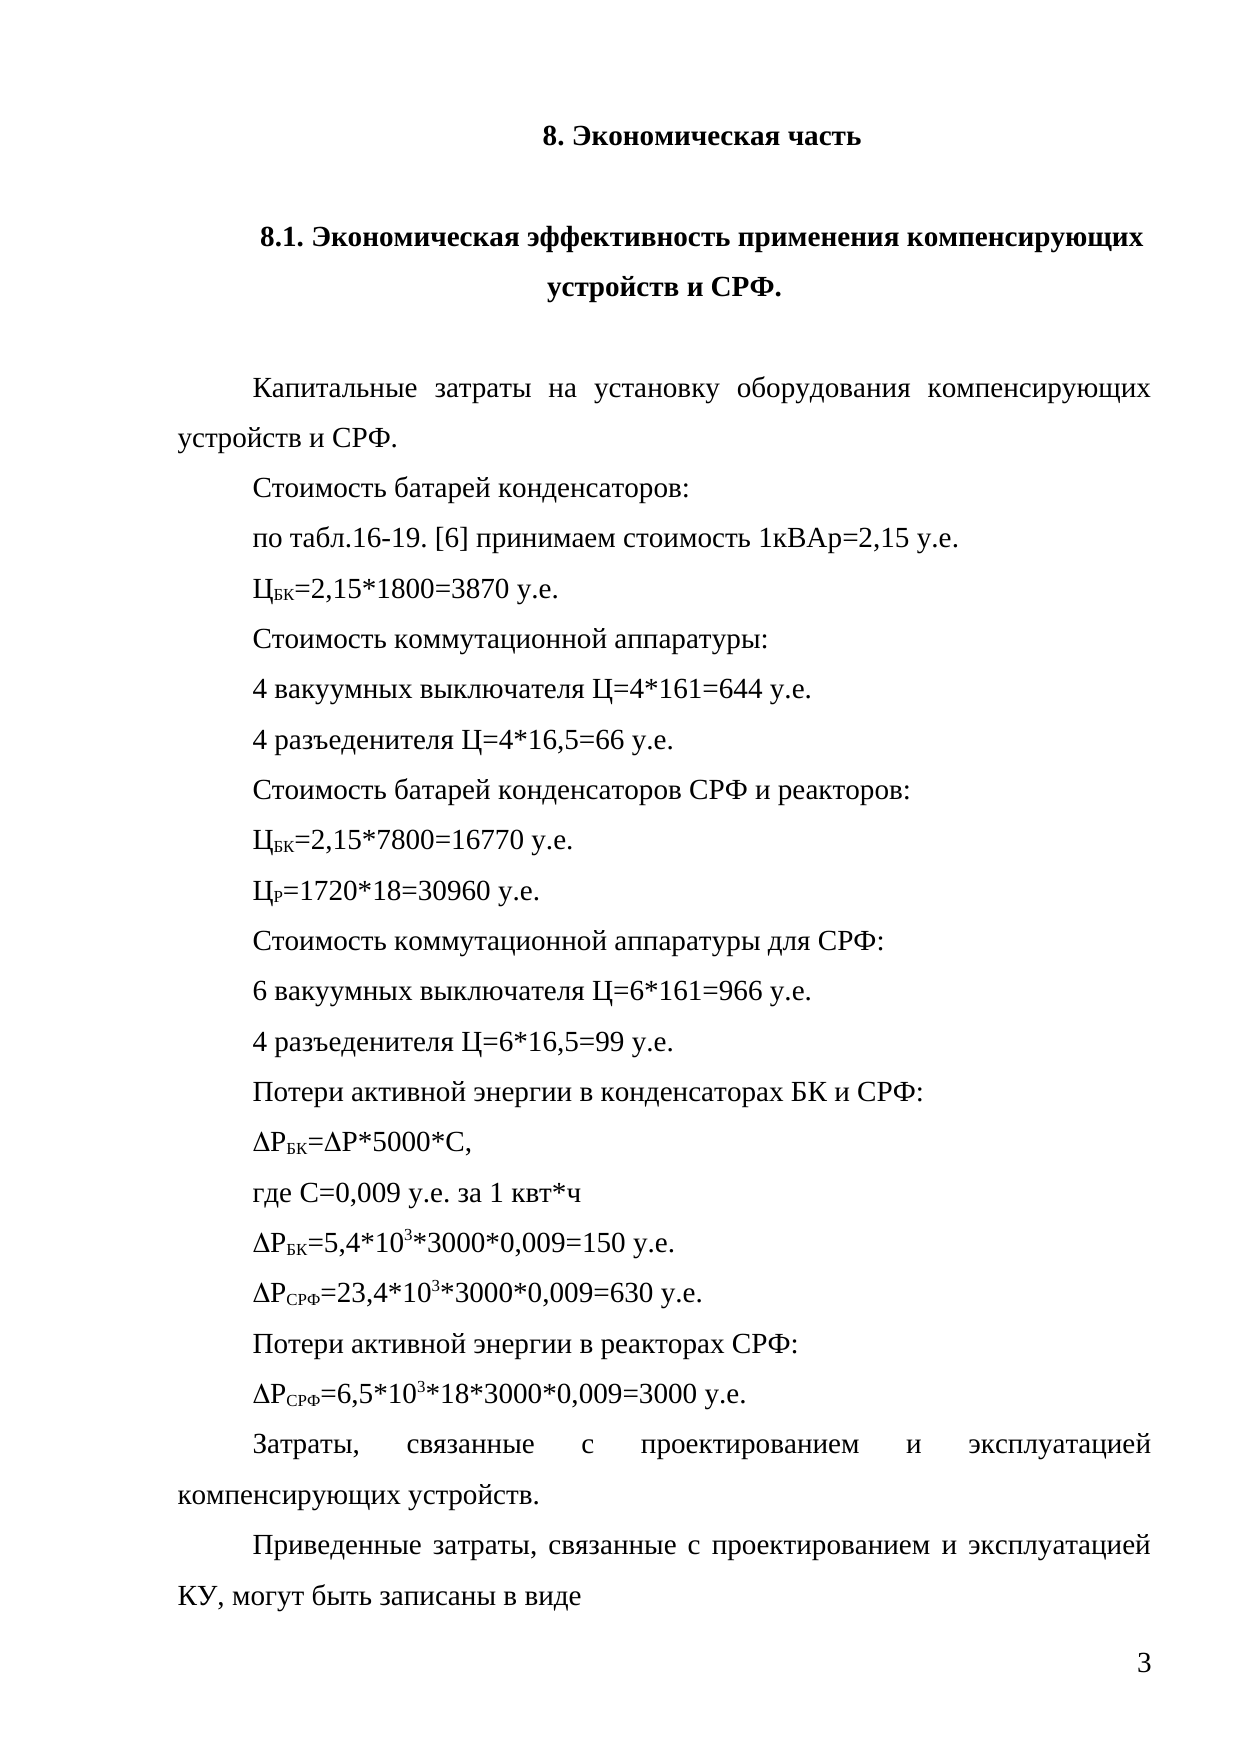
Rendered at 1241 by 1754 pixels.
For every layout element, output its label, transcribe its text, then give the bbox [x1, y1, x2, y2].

text Стоимость батарей конденсаторов СРФ и реакторов: [177, 772, 1152, 806]
text 6 вакуумных выключателя Ц=6*161=966 у.е. [177, 973, 1152, 1007]
text РБК=5,4*103*3000*0,009=150 у.е. [177, 1225, 1152, 1259]
text Стоимость коммутационной аппаратуры для СРФ: [177, 923, 1152, 957]
text 4 разъеденителя Ц=6*16,5=99 у.е. [177, 1024, 1152, 1057]
text ЦБК=2,15*1800=3870 у.е. [177, 571, 1152, 604]
text ЦБК=2,15*7800=16770 у.е. [177, 822, 1152, 856]
text РСРФ=6,5*103*18*3000*0,009=3000 у.е. [177, 1376, 1152, 1410]
text Затраты, связанные с проектированием и эксплуатацией компенсирующих устройств. [177, 1427, 1152, 1511]
text 8.1. Экономическая эффективность применения компенсирующих устройств и СРФ. [177, 219, 1152, 303]
text ЦР=1720*18=30960 у.е. [177, 873, 1152, 906]
text Стоимость коммутационной аппаратуры: [177, 621, 1152, 655]
text Капитальные затраты на установку оборудования компенсирующих устройств и СРФ. [177, 370, 1152, 453]
text по табл.16-19. [6] принимаем стоимость 1кВАр=2,15 у.е. [177, 521, 1152, 554]
text Потери активной энергии в реакторах СРФ: [177, 1326, 1152, 1359]
text где С=0,009 у.е. за 1 квт*ч [177, 1175, 1152, 1208]
text РСРФ=23,4*103*3000*0,009=630 у.е. [177, 1276, 1152, 1309]
text 4 разъеденителя Ц=4*16,5=66 у.е. [177, 722, 1152, 755]
text РБК=Р*5000*С, [177, 1124, 1152, 1158]
text Потери активной энергии в конденсаторах БК и СРФ: [177, 1074, 1152, 1108]
text Приведенные затраты, связанные с проектированием и эксплуатацией КУ, могут быть записаны в виде [177, 1527, 1152, 1611]
text Стоимость батарей конденсаторов: [177, 470, 1152, 504]
text 4 вакуумных выключателя Ц=4*161=644 у.е. [177, 672, 1152, 705]
text 8. Экономическая часть [177, 118, 1152, 152]
